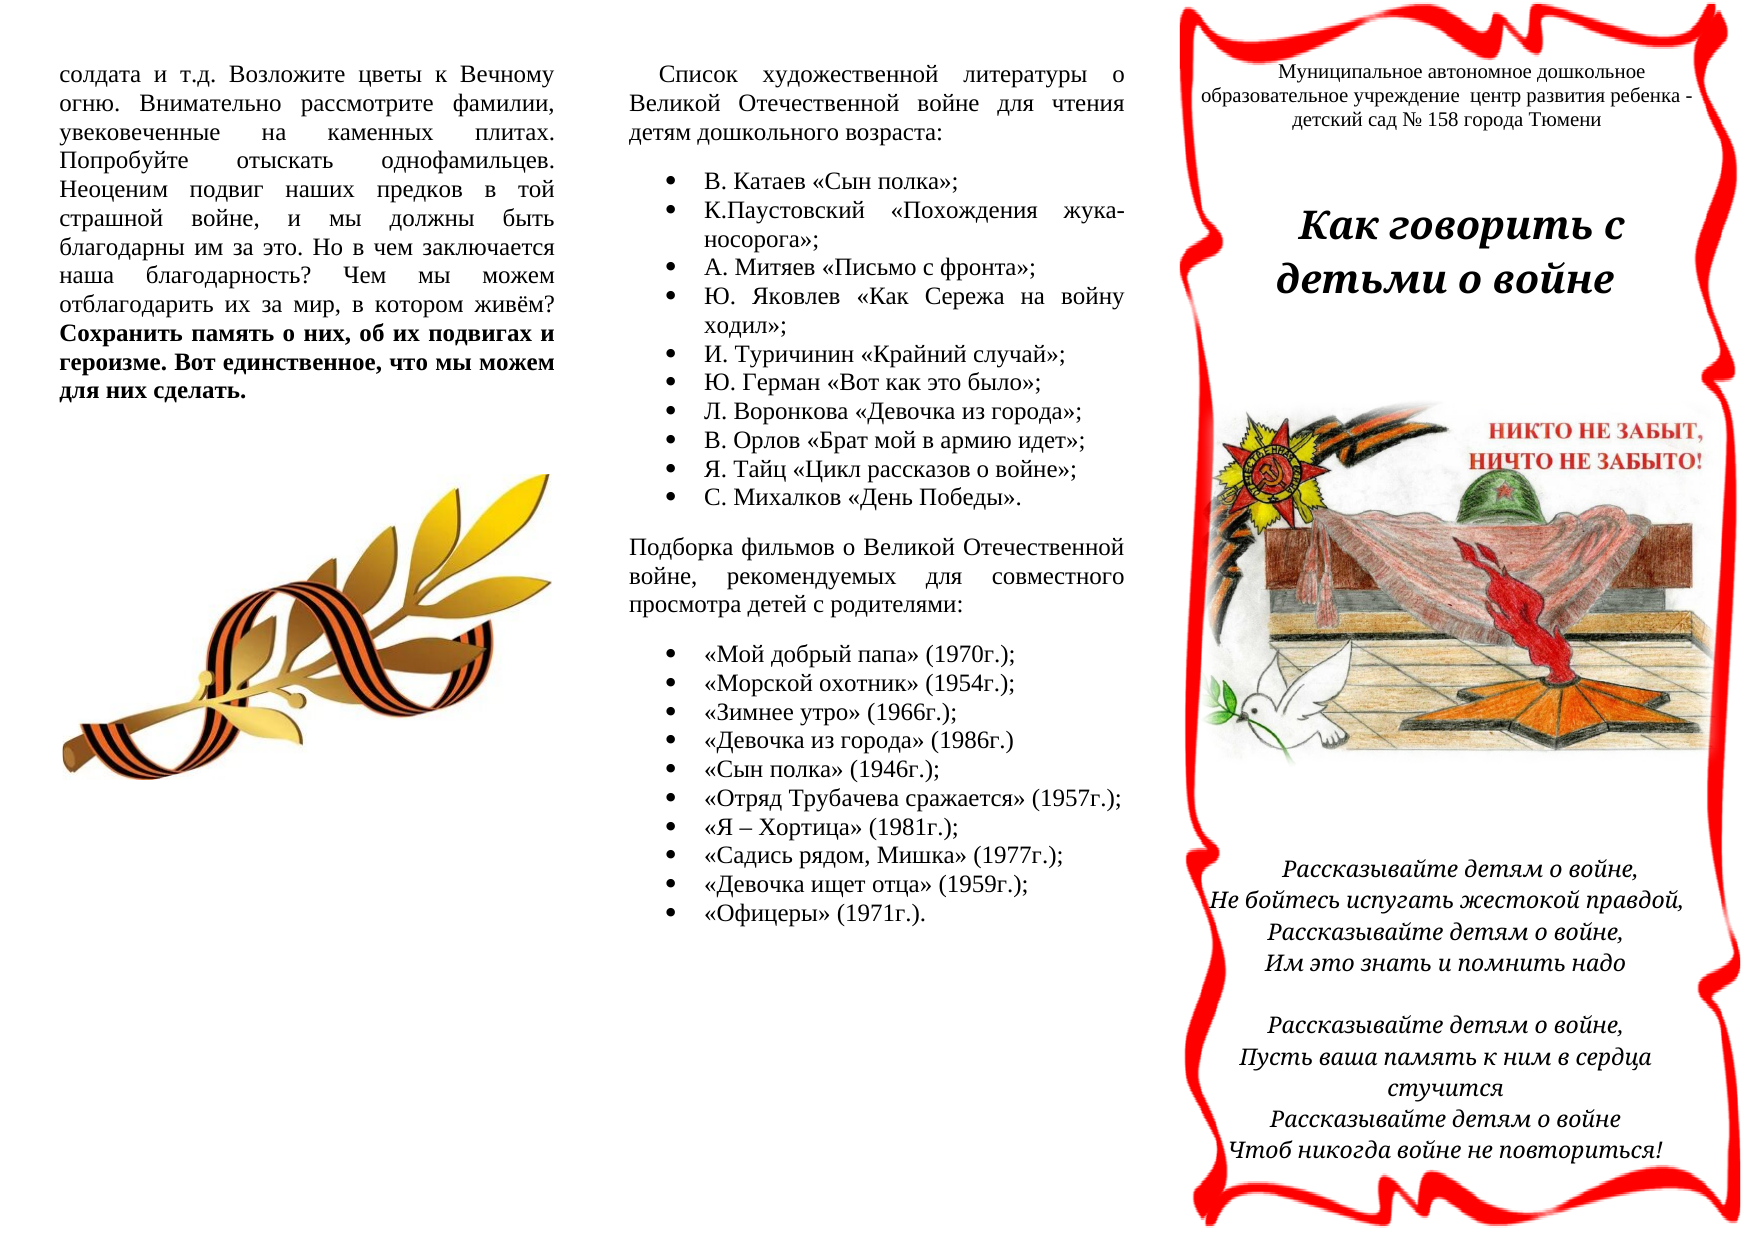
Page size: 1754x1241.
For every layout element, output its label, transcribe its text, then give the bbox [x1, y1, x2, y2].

list «Мой добрый папа» (1970г.); [666, 639, 1125, 668]
list «Зимнее утро» (1966г.); [666, 697, 1125, 725]
list К.Паустовский «Похождения жука-носорога»; [666, 195, 1125, 252]
list «Я – Хортица» (1981г.); [666, 812, 1125, 840]
list «Сын полка» (1946г.); [666, 754, 1125, 783]
list Ю. Яковлев «Как Сережа на войну ходил»; [666, 281, 1125, 339]
list И. Туричинин «Крайний случай»; [666, 339, 1125, 367]
picture [1168, 0, 1741, 1241]
text Как говорить с детьми о войне [1199, 197, 1695, 305]
list «Отряд Трубачева сражается» (1957г.); [666, 783, 1125, 812]
text Подборка фильмов о Великой Отечественной войне, рекомендуемых для совместного просмотра детей с родителями: [629, 532, 1125, 618]
list В. Катаев «Сын полка»; [666, 166, 1125, 195]
list Я. Тайц «Цикл рассказов о войне»; [666, 454, 1125, 482]
list «Морской охотник» (1954г.); [666, 668, 1125, 697]
list «Офицеры» (1971г.). [666, 898, 1125, 927]
text Муниципальное автономное дошкольное образовательное учреждение центр развития ребенка - детский сад № 158 города Тюмени [1199, 59, 1695, 131]
picture [62, 474, 552, 780]
list Ю. Герман «Вот как это было»; [666, 367, 1125, 396]
list «Девочка из города» (1986г.) [666, 725, 1125, 754]
list «Девочка ищет отца» (1959г.); [666, 869, 1125, 898]
text Рассказывайте детям о войне, Не бойтесь испугать жестокой правдой, Рассказывайте детям о войне, Им это знать и помнить надо [1199, 853, 1695, 978]
list С. Михалков «День Победы». [666, 482, 1125, 511]
text Список художественной литературы о Великой Отечественной войне для чтения детям дошкольного возраста: [629, 59, 1125, 145]
list А. Митяев «Письмо с фронта»; [666, 252, 1125, 281]
text Рассказывайте детям о войне, Пусть ваша память к ним в сердца стучится Рассказывайте детям о войне Чтоб никогда войне не повториться! [1199, 978, 1695, 1165]
list В. Орлов «Брат мой в армию идет»; [666, 425, 1125, 454]
list «Садись рядом, Мишка» (1977г.); [666, 840, 1125, 869]
list Л. Воронкова «Девочка из города»; [666, 396, 1125, 425]
